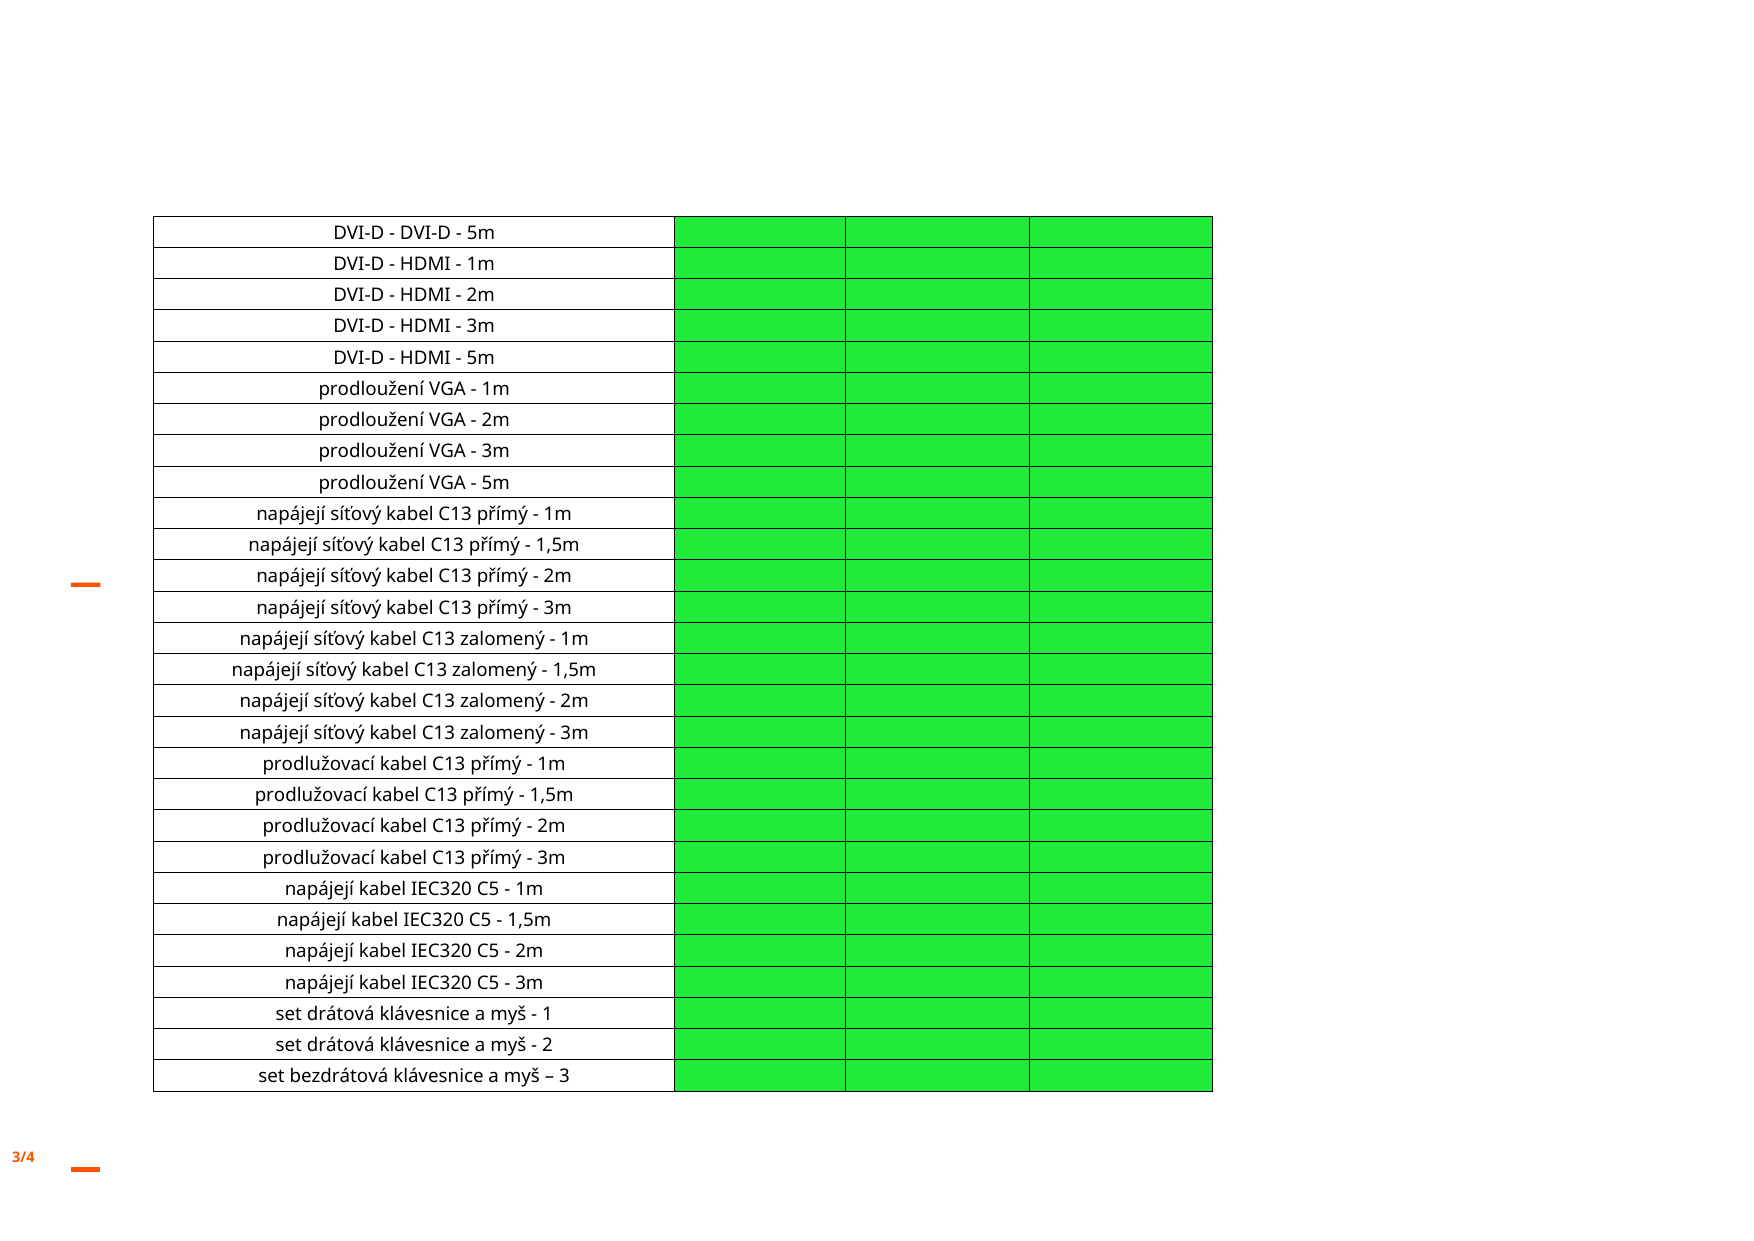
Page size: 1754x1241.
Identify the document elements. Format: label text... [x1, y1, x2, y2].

table_cell prodlužovací kabel C13 přímý - 3m [154, 842, 674, 872]
table_cell set drátová klávesnice a myš - 1 [154, 998, 674, 1028]
table_cell [675, 748, 845, 778]
table_cell prodloužení VGA - 5m [154, 467, 674, 497]
table_cell [1030, 904, 1212, 934]
table_cell napájejí kabel IEC320 C5 - 2m [154, 935, 674, 966]
table_cell [1030, 685, 1212, 716]
table_cell [675, 217, 845, 247]
table_cell [1030, 310, 1212, 341]
table_cell [675, 623, 845, 653]
table_cell [1030, 248, 1212, 278]
table_cell [1030, 810, 1212, 841]
table_cell [1030, 967, 1212, 997]
table_cell [675, 1029, 845, 1059]
table_cell DVI-D - HDMI - 2m [154, 279, 674, 309]
table_cell [1030, 654, 1212, 684]
table_cell [846, 1060, 1029, 1091]
table_cell [675, 717, 845, 747]
table_cell [675, 1060, 845, 1091]
table_cell [1030, 279, 1212, 309]
table_cell [846, 842, 1029, 872]
table_cell [675, 935, 845, 966]
table_cell [675, 435, 845, 466]
table_cell [675, 467, 845, 497]
table_cell [1030, 998, 1212, 1028]
table_cell [675, 967, 845, 997]
table_cell [1030, 404, 1212, 434]
table_cell napájejí kabel IEC320 C5 - 1,5m [154, 904, 674, 934]
table_cell [675, 560, 845, 591]
table_cell [675, 529, 845, 559]
table_cell [675, 342, 845, 372]
table_cell [846, 685, 1029, 716]
table_cell [1030, 717, 1212, 747]
table_cell [846, 467, 1029, 497]
table_cell [1030, 623, 1212, 653]
table_cell [846, 967, 1029, 997]
table_cell [846, 404, 1029, 434]
table_cell [675, 592, 845, 622]
table_cell [846, 217, 1029, 247]
table_cell [1030, 873, 1212, 903]
table_cell set bezdrátová klávesnice a myš – 3 [154, 1060, 674, 1091]
table_cell [1030, 467, 1212, 497]
table_cell [675, 842, 845, 872]
table_cell [846, 998, 1029, 1028]
table_cell [1030, 342, 1212, 372]
table_cell napájejí kabel IEC320 C5 - 3m [154, 967, 674, 997]
table_cell [846, 373, 1029, 403]
table_cell [846, 1029, 1029, 1059]
table_cell prodlužovací kabel C13 přímý - 1,5m [154, 779, 674, 809]
table_cell prodlužovací kabel C13 přímý - 1m [154, 748, 674, 778]
table_cell DVI-D - DVI-D - 5m [154, 217, 674, 247]
table_cell [675, 998, 845, 1028]
table_cell [675, 310, 845, 341]
table_cell napájejí síťový kabel C13 přímý - 1m [154, 498, 674, 528]
table_cell [1030, 217, 1212, 247]
table_cell napájejí síťový kabel C13 přímý - 3m [154, 592, 674, 622]
table_cell [846, 529, 1029, 559]
table_cell [846, 310, 1029, 341]
table_cell [1030, 935, 1212, 966]
table_cell [1030, 748, 1212, 778]
table_cell [675, 279, 845, 309]
table_cell [846, 873, 1029, 903]
table_cell DVI-D - HDMI - 3m [154, 310, 674, 341]
table_cell [846, 498, 1029, 528]
table_cell napájejí síťový kabel C13 zalomený - 1m [154, 623, 674, 653]
table_cell napájejí síťový kabel C13 přímý - 1,5m [154, 529, 674, 559]
table_cell [846, 342, 1029, 372]
table_cell [846, 810, 1029, 841]
table_cell [1030, 1029, 1212, 1059]
table_cell [675, 810, 845, 841]
table_cell [675, 779, 845, 809]
table_cell [1030, 560, 1212, 591]
table_cell [675, 373, 845, 403]
table_cell [1030, 842, 1212, 872]
table_cell napájejí síťový kabel C13 zalomený - 2m [154, 685, 674, 716]
table_cell [846, 717, 1029, 747]
table_cell [846, 435, 1029, 466]
table_cell [1030, 373, 1212, 403]
table_cell [1030, 498, 1212, 528]
table_cell prodloužení VGA - 3m [154, 435, 674, 466]
table_cell napájejí síťový kabel C13 zalomený - 3m [154, 717, 674, 747]
table_cell napájejí síťový kabel C13 přímý - 2m [154, 560, 674, 591]
table_cell [846, 592, 1029, 622]
table_cell napájejí kabel IEC320 C5 - 1m [154, 873, 674, 903]
table_cell [675, 498, 845, 528]
table_cell DVI-D - HDMI - 1m [154, 248, 674, 278]
table_cell [846, 560, 1029, 591]
table_cell [846, 654, 1029, 684]
table_cell [846, 748, 1029, 778]
table_cell [1030, 779, 1212, 809]
table_cell [675, 404, 845, 434]
table_cell [1030, 435, 1212, 466]
table_cell [846, 779, 1029, 809]
table_cell DVI-D - HDMI - 5m [154, 342, 674, 372]
table_cell [675, 248, 845, 278]
table_cell prodloužení VGA - 1m [154, 373, 674, 403]
table_cell [846, 935, 1029, 966]
table_cell [675, 873, 845, 903]
table_cell set drátová klávesnice a myš - 2 [154, 1029, 674, 1059]
table_cell [846, 279, 1029, 309]
table_cell [675, 654, 845, 684]
table_cell [1030, 592, 1212, 622]
table_cell prodlužovací kabel C13 přímý - 2m [154, 810, 674, 841]
table_cell [675, 685, 845, 716]
table_cell [1030, 529, 1212, 559]
table_cell [846, 623, 1029, 653]
table_cell prodloužení VGA - 2m [154, 404, 674, 434]
table_cell [846, 248, 1029, 278]
table_cell napájejí síťový kabel C13 zalomený - 1,5m [154, 654, 674, 684]
table_cell [675, 904, 845, 934]
table_cell [846, 904, 1029, 934]
table_cell [1030, 1060, 1212, 1091]
